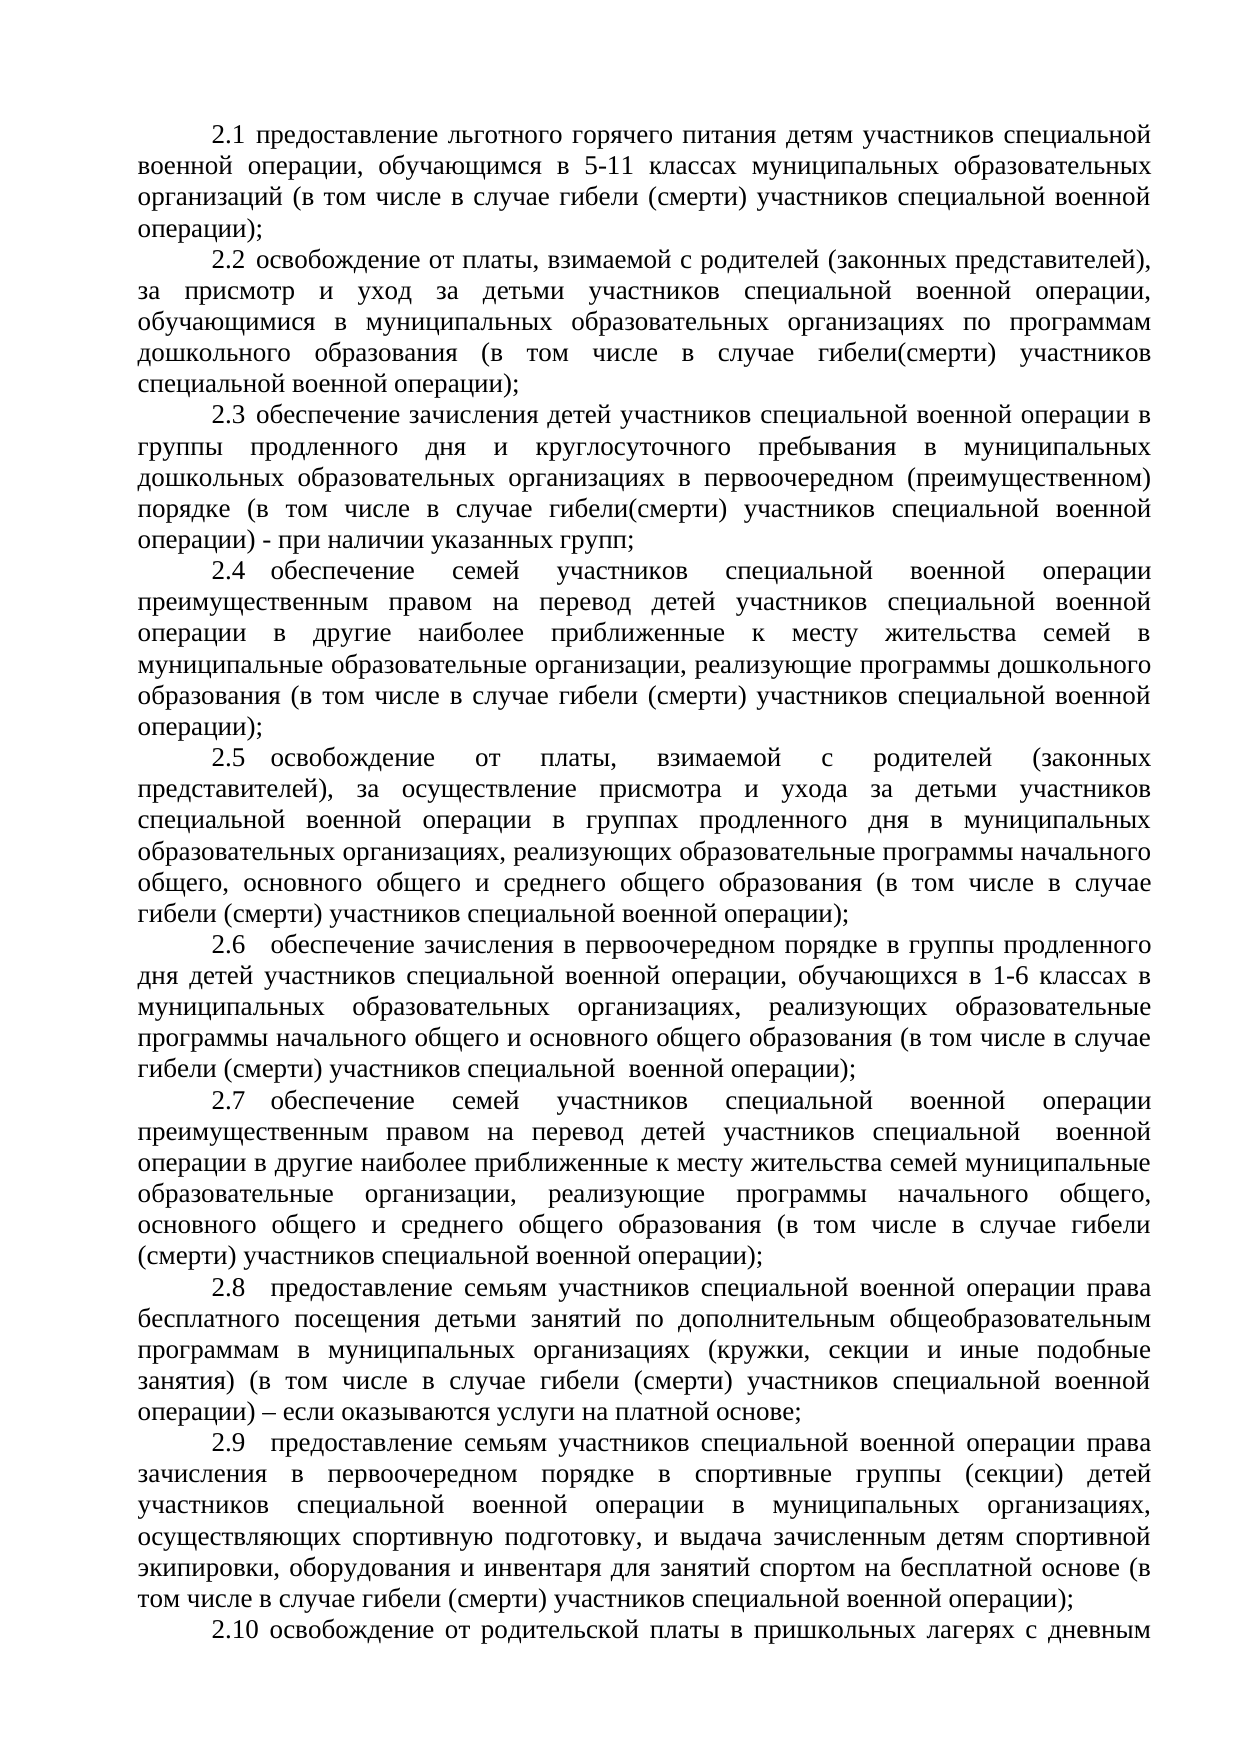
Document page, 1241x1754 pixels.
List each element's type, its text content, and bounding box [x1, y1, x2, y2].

list обеспечение семей участников специальной военной операции преимущественным правом на перевод детей участников специальной военной операции в другие наиболее приближенные к месту жительства семей в муниципальные образовательные организации, реализующие программы дошкольного образования (в том числе в случае гибели (смерти) участников специальной военной операции); [137, 554, 1152, 741]
list обеспечение зачисления детей участников специальной военной операции в группы продленного дня и круглосуточного пребывания в муниципальных дошкольных образовательных организациях в первоочередном (преимущественном) порядке (в том числе в случае гибели(смерти) участников специальной военной операции) - при наличии указанных групп; [137, 398, 1152, 554]
list предоставление семьям участников специальной военной операции права зачисления в первоочередном порядке в спортивные группы (секции) детей участников специальной военной операции в муниципальных организациях, осуществляющих спортивную подготовку, и выдача зачисленным детям спортивной экипировки, оборудования и инвентаря для занятий спортом на бесплатной основе (в том числе в случае гибели (смерти) участников специальной военной операции); [137, 1426, 1152, 1613]
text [137, 1613, 1152, 1644]
list предоставление льготного горячего питания детям участников специальной военной операции, обучающимся в 5-11 классах муниципальных образовательных организаций (в том числе в случае гибели (смерти) участников специальной военной операции); [137, 118, 1152, 243]
list обеспечение семей участников специальной военной операции преимущественным правом на перевод детей участников специальной военной операции в другие наиболее приближенные к месту жительства семей муниципальные образовательные организации, реализующие программы начального общего, основного общего и среднего общего образования (в том числе в случае гибели (смерти) участников специальной военной операции); [137, 1084, 1152, 1271]
list освобождение от платы, взимаемой с родителей (законных представителей), за осуществление присмотра и ухода за детьми участников специальной военной операции в группах продленного дня в муниципальных образовательных организациях, реализующих образовательные программы начального общего, основного общего и среднего общего образования (в том числе в случае гибели (смерти) участников специальной военной операции); [137, 741, 1152, 928]
list освобождение от платы, взимаемой с родителей (законных представителей), за присмотр и уход за детьми участников специальной военной операции, обучающимися в муниципальных образовательных организациях по программам дошкольного образования (в том числе в случае гибели(смерти) участников специальной военной операции); [137, 243, 1152, 398]
list предоставление семьям участников специальной военной операции права бесплатного посещения детьми занятий по дополнительным общеобразовательным программам в муниципальных организациях (кружки, секции и иные подобные занятия) (в том числе в случае гибели (смерти) участников специальной военной операции) – если оказываются услуги на платной основе; [137, 1271, 1152, 1426]
list обеспечение зачисления в первоочередном порядке в группы продленного дня детей участников специальной военной операции, обучающихся в 1-6 классах в муниципальных образовательных организациях, реализующих образовательные программы начального общего и основного общего образования (в том числе в случае гибели (смерти) участников специальной военной операции); [137, 928, 1152, 1084]
